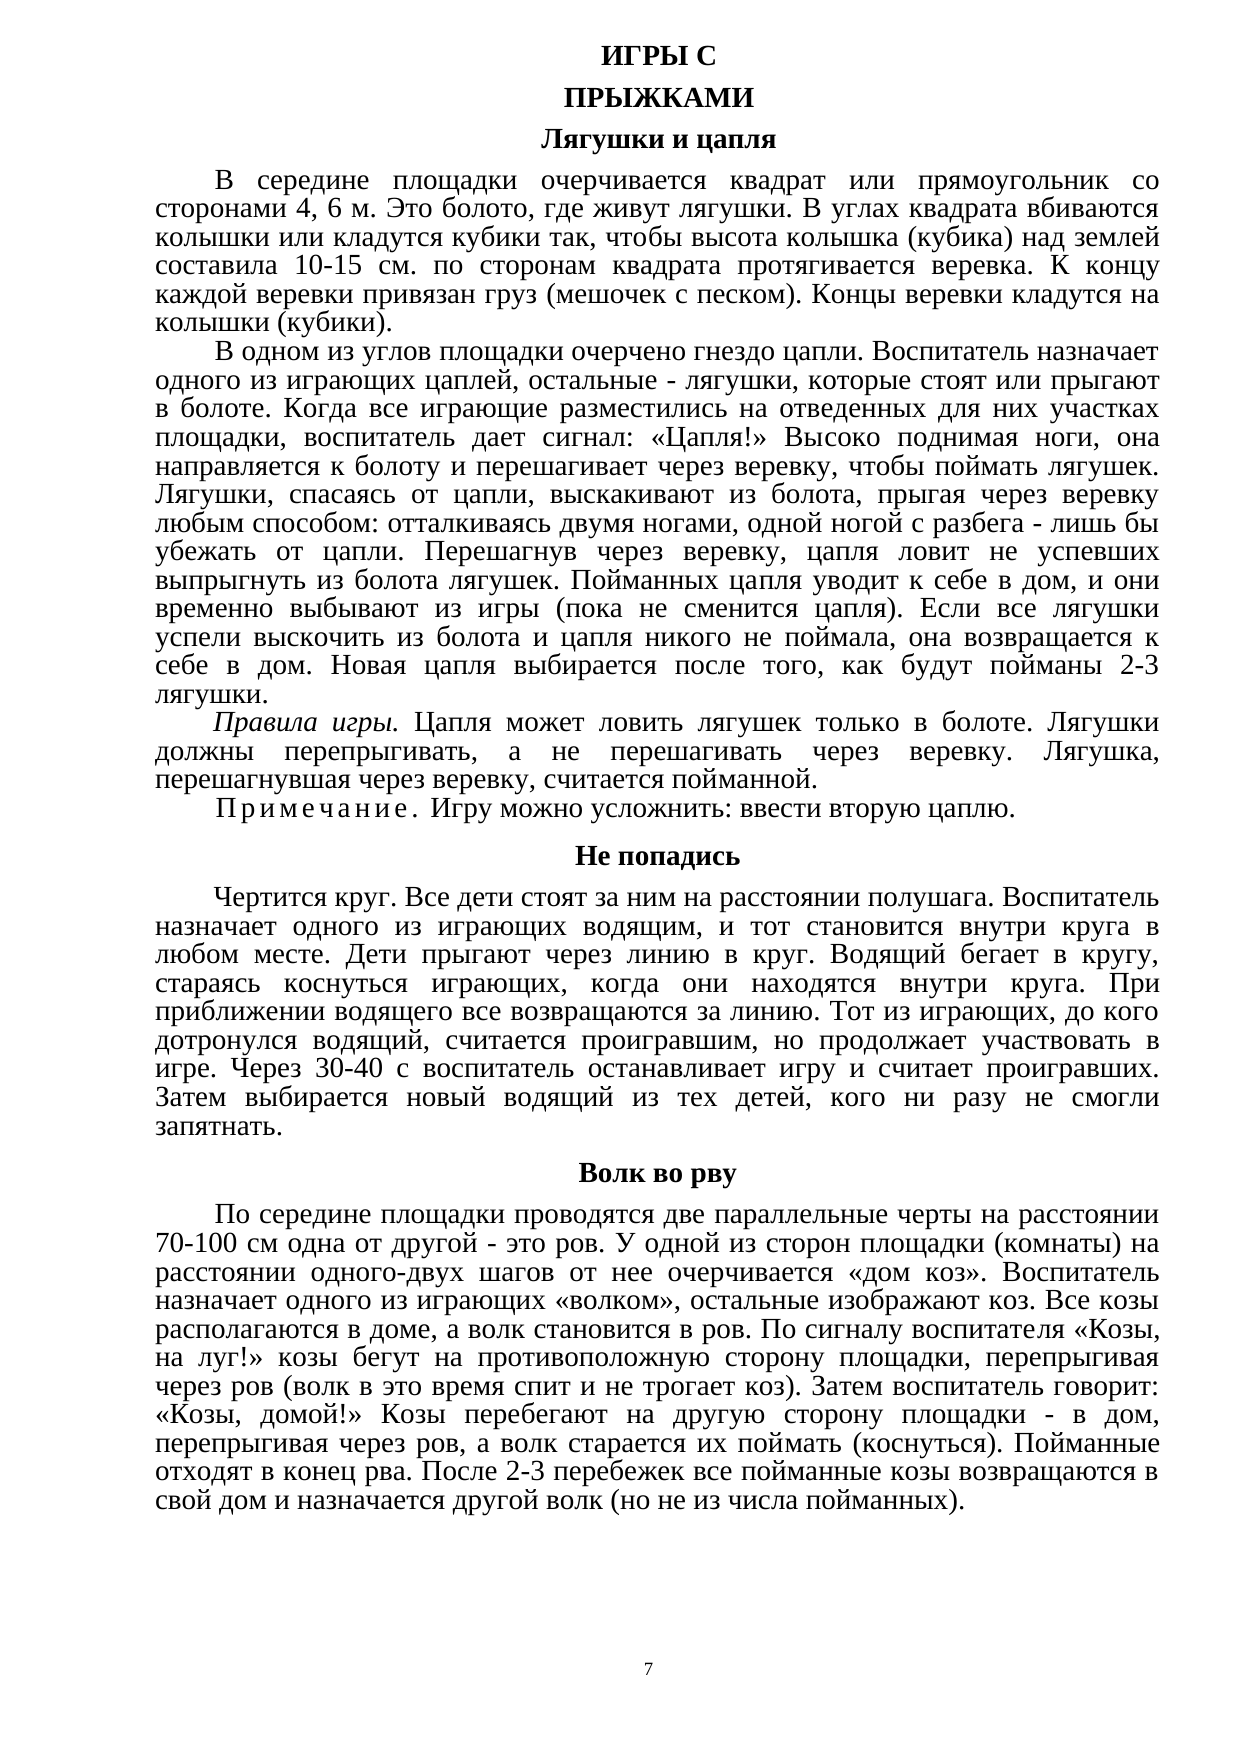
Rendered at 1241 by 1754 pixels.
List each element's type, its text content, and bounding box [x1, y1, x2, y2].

text ИГРЫ С ПРЫЖКАМИ Лягушки и цапля [531, 32, 787, 157]
text Волк во рву [155, 1156, 1160, 1189]
text В середине площадки очерчивается квадрат или прямоугольник со сторонами 4, 6 м. Это болото, где живут лягушки. В углах квадрата вбиваются колышки или кладутся кубики так, чтобы высота колышка (кубика) над землей составила 10-15 см. по сторонам квадрата протягивается веревка. К концу каждой веревки привязан груз (мешочек с песком). Концы веревки кладутся на колышки (кубики). [155, 166, 1160, 337]
text В одном из углов площадки очерчено гнездо цапли. Воспитатель назначает одного из играющих цаплей, остальные - лягушки, которые стоят или прыгают в болоте. Когда все играющие разместились на отведенных для них участках площадки, воспитатель дает сигнал: «Цапля!» Высоко поднимая ноги, она направляется к болоту и перешагивает через веревку, чтобы поймать лягушек. Лягушки, спасаясь от цапли, выскакивают из болота, прыгая через веревку любым способом: отталкиваясь двумя ногами, одной ногой с разбега - лишь бы убежать от цапли. Перешагнув через веревку, цапля ловит не успевших выпрыгнуть из болота лягушек. Пойманных цапля уводит к себе в дом, и они временно выбывают из игры (пока не сменится цапля). Если все лягушки успели выскочить из болота и цапля никого не поймала, она возвращается к себе в дом. Новая цапля выбирается после того, как будут пойманы 2-3 лягушки. [155, 338, 1160, 709]
text По середине площадки проводятся две параллельные черты на расстоянии 70-100 см одна от другой - это ров. У одной из сторон площадки (комнаты) на расстоянии одного-двух шагов от нее очерчивается «дом коз». Воспитатель назначает одного из играющих «волком», остальные изображают коз. Все козы располагаются в доме, а волк становится в ров. По сигналу воспитателя «Козы, на луг!» козы бегут на противоположную сторону площадки, перепрыгивая через ров (волк в это время спит и не трогает коз). Затем воспитатель говорит: «Козы, домой!» Козы перебегают на другую сторону площадки - в дом, перепрыгивая через ров, а волк старается их поймать (коснуться). Пойманные отходят в конец рва. После 2-3 перебежек все пойманные козы возвращаются в свой дом и назначается другой волк (но не из числа пойманных). [155, 1201, 1160, 1515]
text Чертится круг. Все дети стоят за ним на расстоянии полушага. Воспитатель назначает одного из играющих водящим, и тот становится внутри круга в любом месте. Дети прыгают через линию в круг. Водящий бегает в кругу, стараясь коснуться играющих, когда они находятся внутри круга. При приближении водящего все возвращаются за линию. Тот из играющих, до кого дотронулся водящий, считается проигравшим, но продолжает участвовать в игре. Через 30-40 с воспитатель останавливает игру и считает проигравших. Затем выбирается новый водящий из тех детей, кого ни разу не смогли запятнать. [155, 884, 1160, 1141]
text Примечание. Игру можно усложнить: ввести вторую цаплю. [215, 795, 1160, 823]
text Правила игры. Цапля может ловить лягушек только в болоте. Лягушки должны перепрыгивать, а не перешагивать через веревку. Лягушка, перешагнувшая через веревку, считается пойманной. [155, 709, 1160, 795]
text Не попадись [155, 838, 1160, 871]
